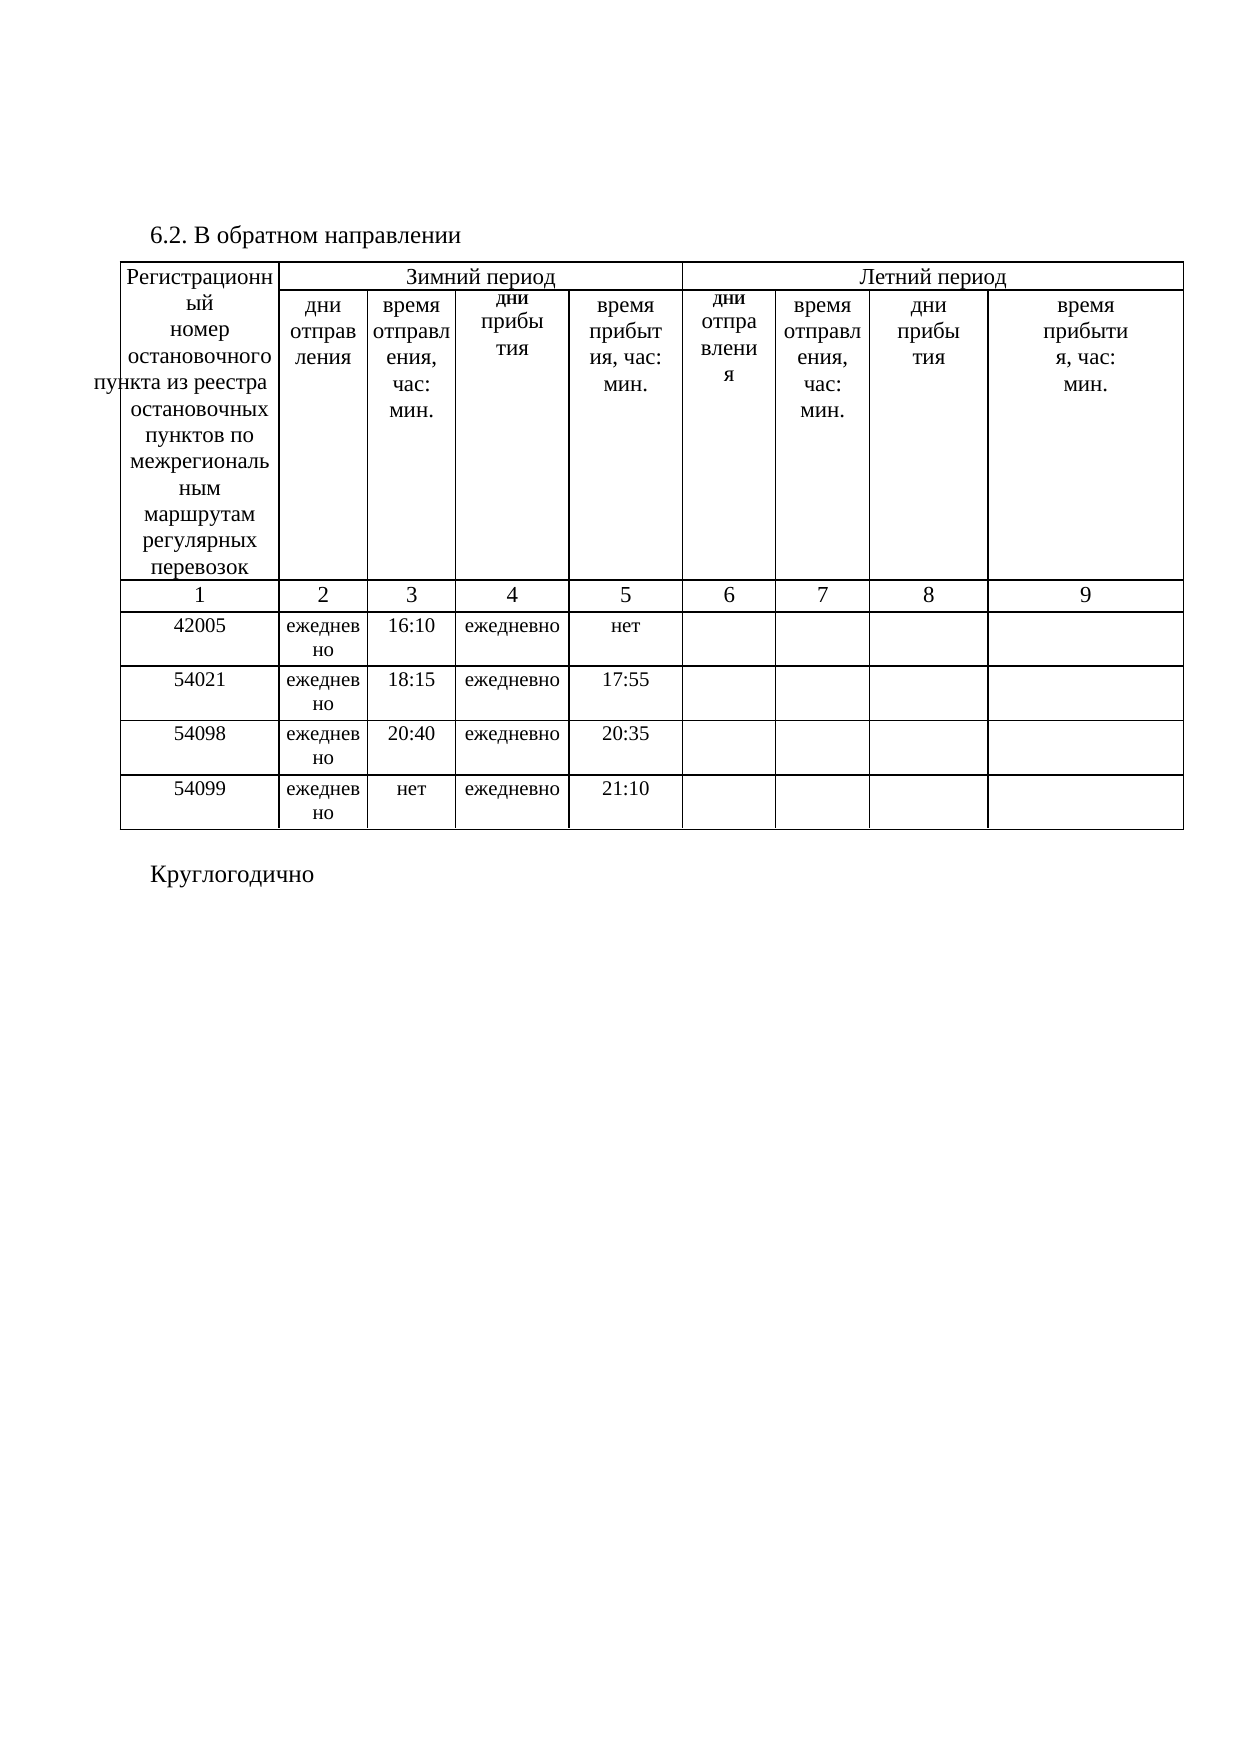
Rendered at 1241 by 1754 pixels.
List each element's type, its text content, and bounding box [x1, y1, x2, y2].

table_cell [683, 613, 775, 665]
table_cell ежедневно [280, 667, 367, 720]
table_cell [989, 667, 1183, 720]
table_cell [683, 721, 775, 774]
table_cell 17:55 [570, 667, 682, 720]
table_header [121, 263, 278, 579]
table_cell время отправл ения, час: мин. [368, 291, 455, 579]
table_cell время отправл ения, час: мин. [776, 291, 869, 579]
table_cell 3 [368, 581, 455, 611]
table_header Летний период [683, 263, 1183, 289]
table_cell [870, 776, 987, 828]
table_cell [989, 776, 1183, 828]
table_cell 4 [456, 581, 568, 611]
table_cell [870, 613, 987, 665]
table_cell ежедневно [280, 721, 367, 774]
table_cell 7 [776, 581, 869, 611]
table_cell время прибыти я, час: мин. [989, 291, 1183, 579]
table_cell [870, 667, 987, 720]
text 6.2. В обратном направлении [150, 220, 1090, 249]
table_cell 54098 [121, 721, 278, 774]
table_cell [776, 721, 869, 774]
table_cell 54099 [121, 776, 278, 828]
table_cell 5 [570, 581, 682, 611]
table_cell [989, 721, 1183, 774]
table_cell [989, 613, 1183, 665]
table_cell 6 [683, 581, 775, 611]
table_cell ДНИ прибы тия [456, 291, 568, 579]
table_cell ежедневно [456, 667, 568, 720]
table_cell 54021 [121, 667, 278, 720]
table_cell 20:35 [570, 721, 682, 774]
table_header Зимний период [280, 263, 682, 289]
table_cell дни прибы тия [870, 291, 987, 579]
table_cell 2 [280, 581, 367, 611]
table_cell ежедневно [280, 613, 367, 665]
table_cell 42005 [121, 613, 278, 665]
table_cell [776, 776, 869, 828]
table_cell 9 [989, 581, 1183, 611]
table_cell ежедневно [456, 613, 568, 665]
table_cell 8 [870, 581, 987, 611]
table_cell 20:40 [368, 721, 455, 774]
table_cell 1 [121, 581, 278, 611]
table_cell ДНИ отпра влени я [683, 291, 775, 579]
table_cell [683, 667, 775, 720]
text Круглогодично [150, 859, 1090, 887]
table_cell нет [368, 776, 455, 828]
table_cell дни отправ ления [280, 291, 367, 579]
table_cell [870, 721, 987, 774]
table_cell ежедневно [280, 776, 367, 828]
table_cell [683, 776, 775, 828]
table_cell ежедневно [456, 721, 568, 774]
table_cell [776, 667, 869, 720]
table_cell 16:10 [368, 613, 455, 665]
table_cell нет [570, 613, 682, 665]
table_cell время прибыт ия, час: мин. [570, 291, 682, 579]
table_cell 21:10 [570, 776, 682, 828]
table_cell 18:15 [368, 667, 455, 720]
table_cell ежедневно [456, 776, 568, 828]
table_cell [776, 613, 869, 665]
